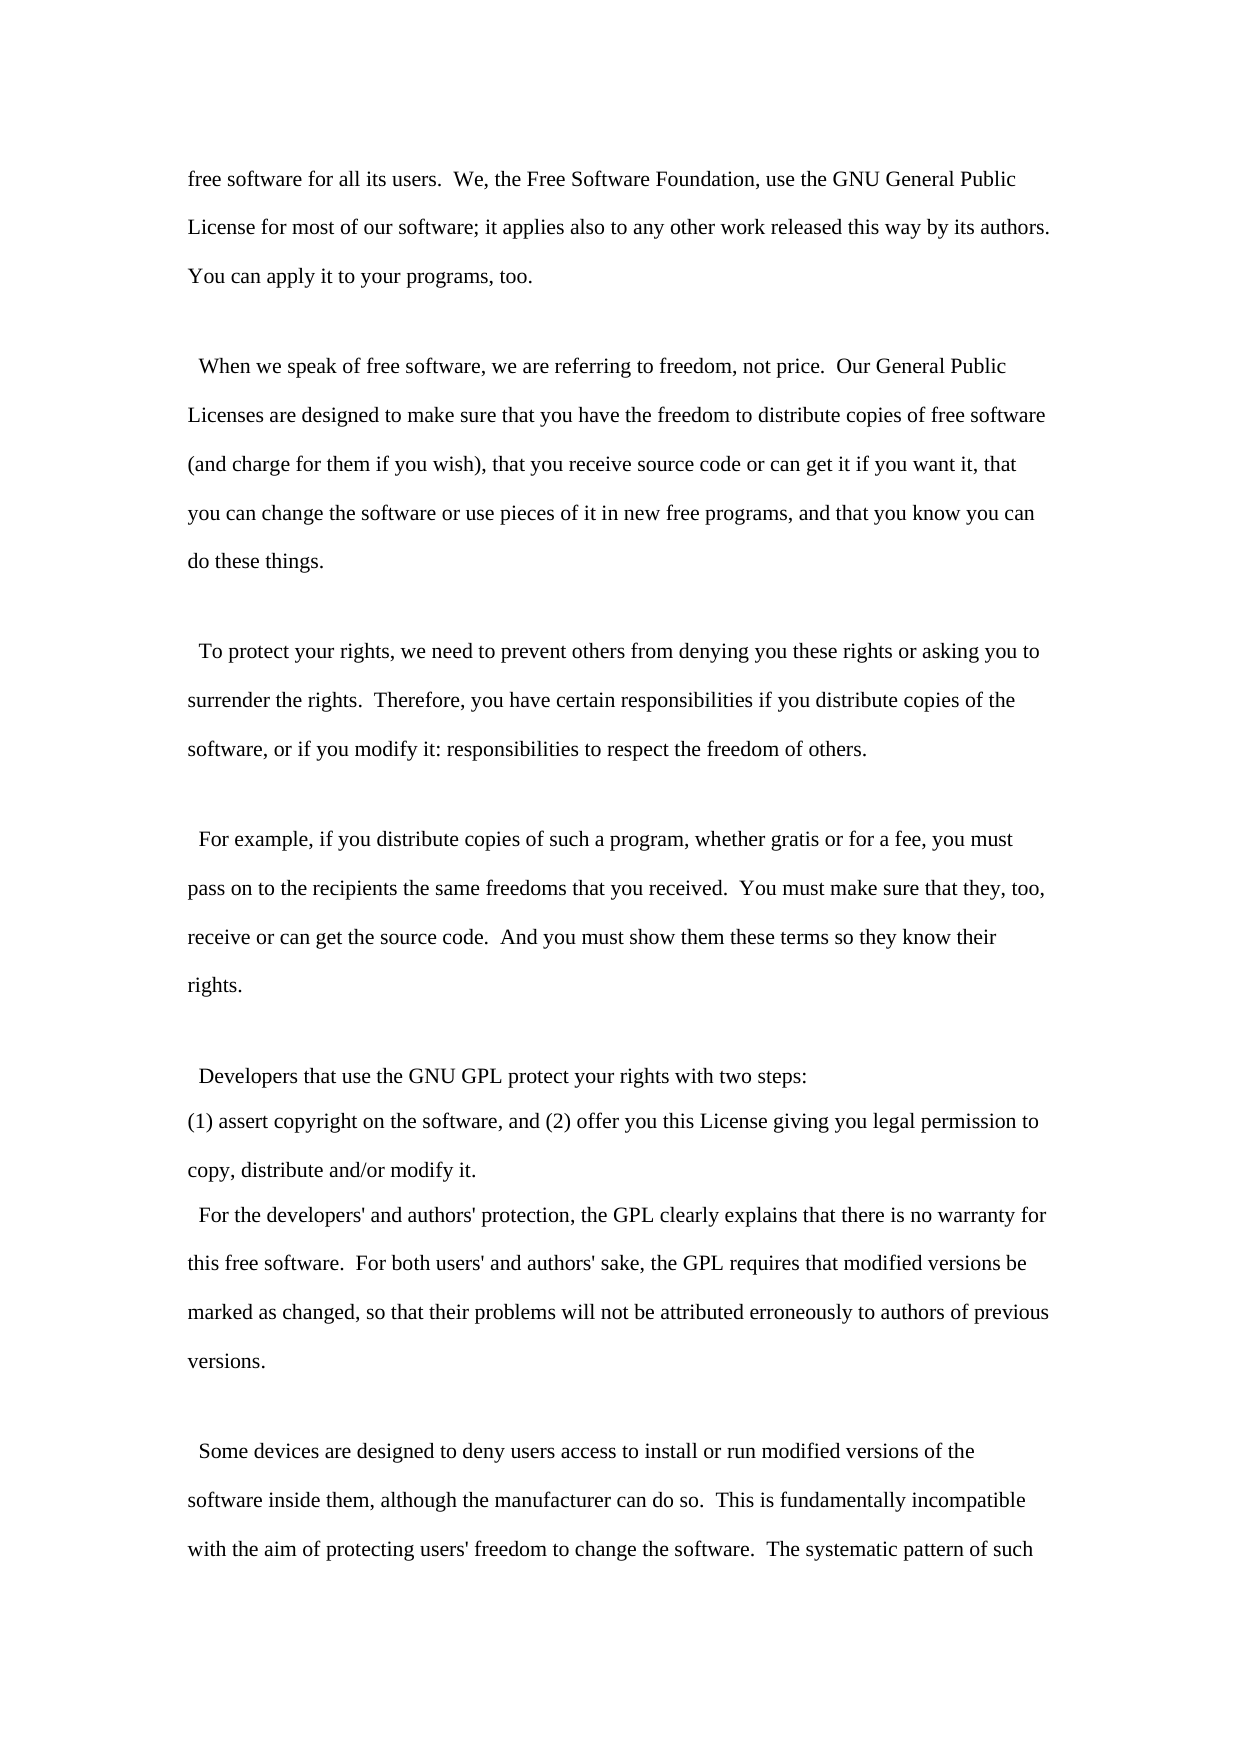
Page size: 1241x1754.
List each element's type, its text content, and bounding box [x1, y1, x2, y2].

text Developers that use the GNU GPL protect your rights with two steps: [187, 1059, 1053, 1092]
text To protect your rights, we need to prevent others from denying you these rights or asking you to surrender the rights. Therefore, you have certain responsibilities if you distribute copies of the software, or if you modify it: responsibilities to respect the freedom of others. [187, 635, 1053, 765]
text For the developers' and authors' protection, the GPL clearly explains that there is no warranty for this free software. For both users' and authors' sake, the GPL requires that modified versions be marked as changed, so that their problems will not be attributed erroneously to authors of previous versions. [187, 1198, 1053, 1377]
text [187, 162, 1053, 292]
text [187, 1434, 1053, 1564]
text When we speak of free software, we are referring to freedom, not price. Our General Public Licenses are designed to make sure that you have the freedom to distribute copies of free software (and charge for them if you wish), that you receive source code or can get it if you want it, that you can change the software or use pieces of it in new free programs, and that you know you can do these things. [187, 350, 1053, 577]
text (1) assert copyright on the software, and (2) offer you this License giving you legal permission to copy, distribute and/or modify it. [187, 1104, 1053, 1185]
text For example, if you distribute copies of such a program, whether gratis or for a fee, you must pass on to the recipients the same freedoms that you received. You must make sure that they, too, receive or can get the source code. And you must show them these terms so they know their rights. [187, 823, 1053, 1001]
